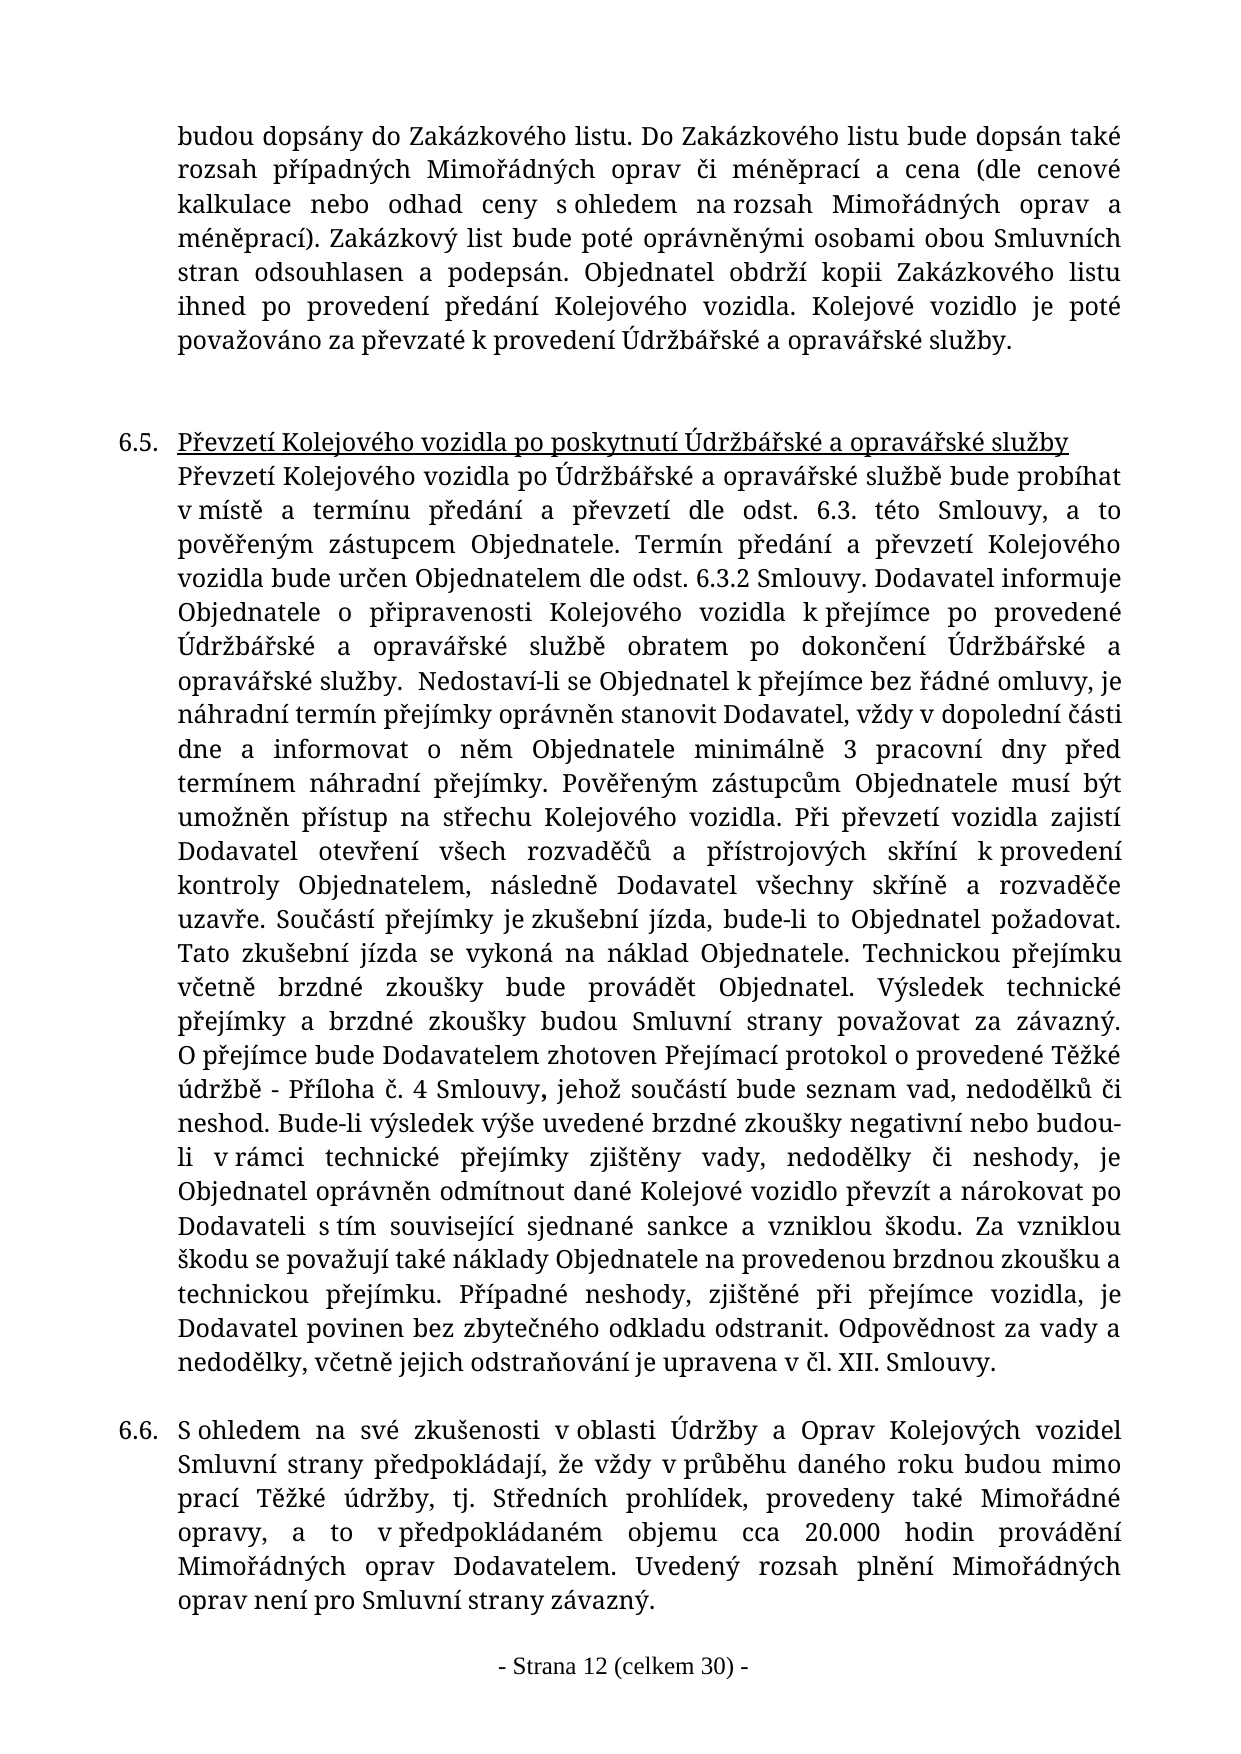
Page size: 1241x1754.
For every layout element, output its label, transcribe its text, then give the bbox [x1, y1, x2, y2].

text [177, 118, 1122, 357]
text Převzetí Kolejového vozidla po Údržbářské a opravářské službě bude probíhat v místě a termínu předání a převzetí dle odst. 6.3. této Smlouvy, a to pověřeným zástupcem Objednatele. Termín předání a převzetí Kolejového vozidla bude určen Objednatelem dle odst. 6.3.2 Smlouvy. Dodavatel informuje Objednatele o připravenosti Kolejového vozidla k přejímce po provedené Údržbářské a opravářské službě obratem po dokončení Údržbářské a opravářské služby. Nedostaví-li se Objednatel k přejímce bez řádné omluvy, je náhradní termín přejímky oprávněn stanovit Dodavatel, vždy v dopolední části dne a informovat o něm Objednatele minimálně 3 pracovní dny před termínem náhradní přejímky. Pověřeným zástupcům Objednatele musí být umožněn přístup na střechu Kolejového vozidla. Při převzetí vozidla zajistí Dodavatel otevření všech rozvaděčů a přístrojových skříní k provedení kontroly Objednatelem, následně Dodavatel všechny skříně a rozvaděče uzavře. Součástí přejímky je zkušební jízda, bude-li to Objednatel požadovat. Tato zkušební jízda se vykoná na náklad Objednatele. Technickou přejímku včetně brzdné zkoušky bude provádět Objednatel. Výsledek technické přejímky a brzdné zkoušky budou Smluvní strany považovat za závazný. O přejímce bude Dodavatelem zhotoven Přejímací protokol o provedené Těžké údržbě - Příloha č. 4 Smlouvy, jehož součástí bude seznam vad, nedodělků či neshod. Bude-li výsledek výše uvedené brzdné zkoušky negativní nebo budou-li v rámci technické přejímky zjištěny vady, nedodělky či neshody, je Objednatel oprávněn odmítnout dané Kolejové vozidlo převzít a nárokovat po Dodavateli s tím související sjednané sankce a vzniklou škodu. Za vzniklou škodu se považují také náklady Objednatele na provedenou brzdnou zkoušku a technickou přejímku. Případné neshody, zjištěné při přejímce vozidla, je Dodavatel povinen bez zbytečného odkladu odstranit. Odpovědnost za vady a nedodělky, včetně jejich odstraňování je upravena v čl. XII. Smlouvy. [177, 459, 1122, 1378]
list S ohledem na své zkušenosti v oblasti Údržby a Oprav Kolejových vozidel Smluvní strany předpokládají, že vždy v průběhu daného roku budou mimo prací Těžké údržby, tj. Středních prohlídek, provedeny také Mimořádné opravy, a to v předpokládaném objemu cca 20.000 hodin provádění Mimořádných oprav Dodavatelem. Uvedený rozsah plnění Mimořádných oprav není pro Smluvní strany závazný. [118, 1412, 1122, 1617]
list Převzetí Kolejového vozidla po poskytnutí Údržbářské a opravářské služby [118, 425, 1122, 459]
